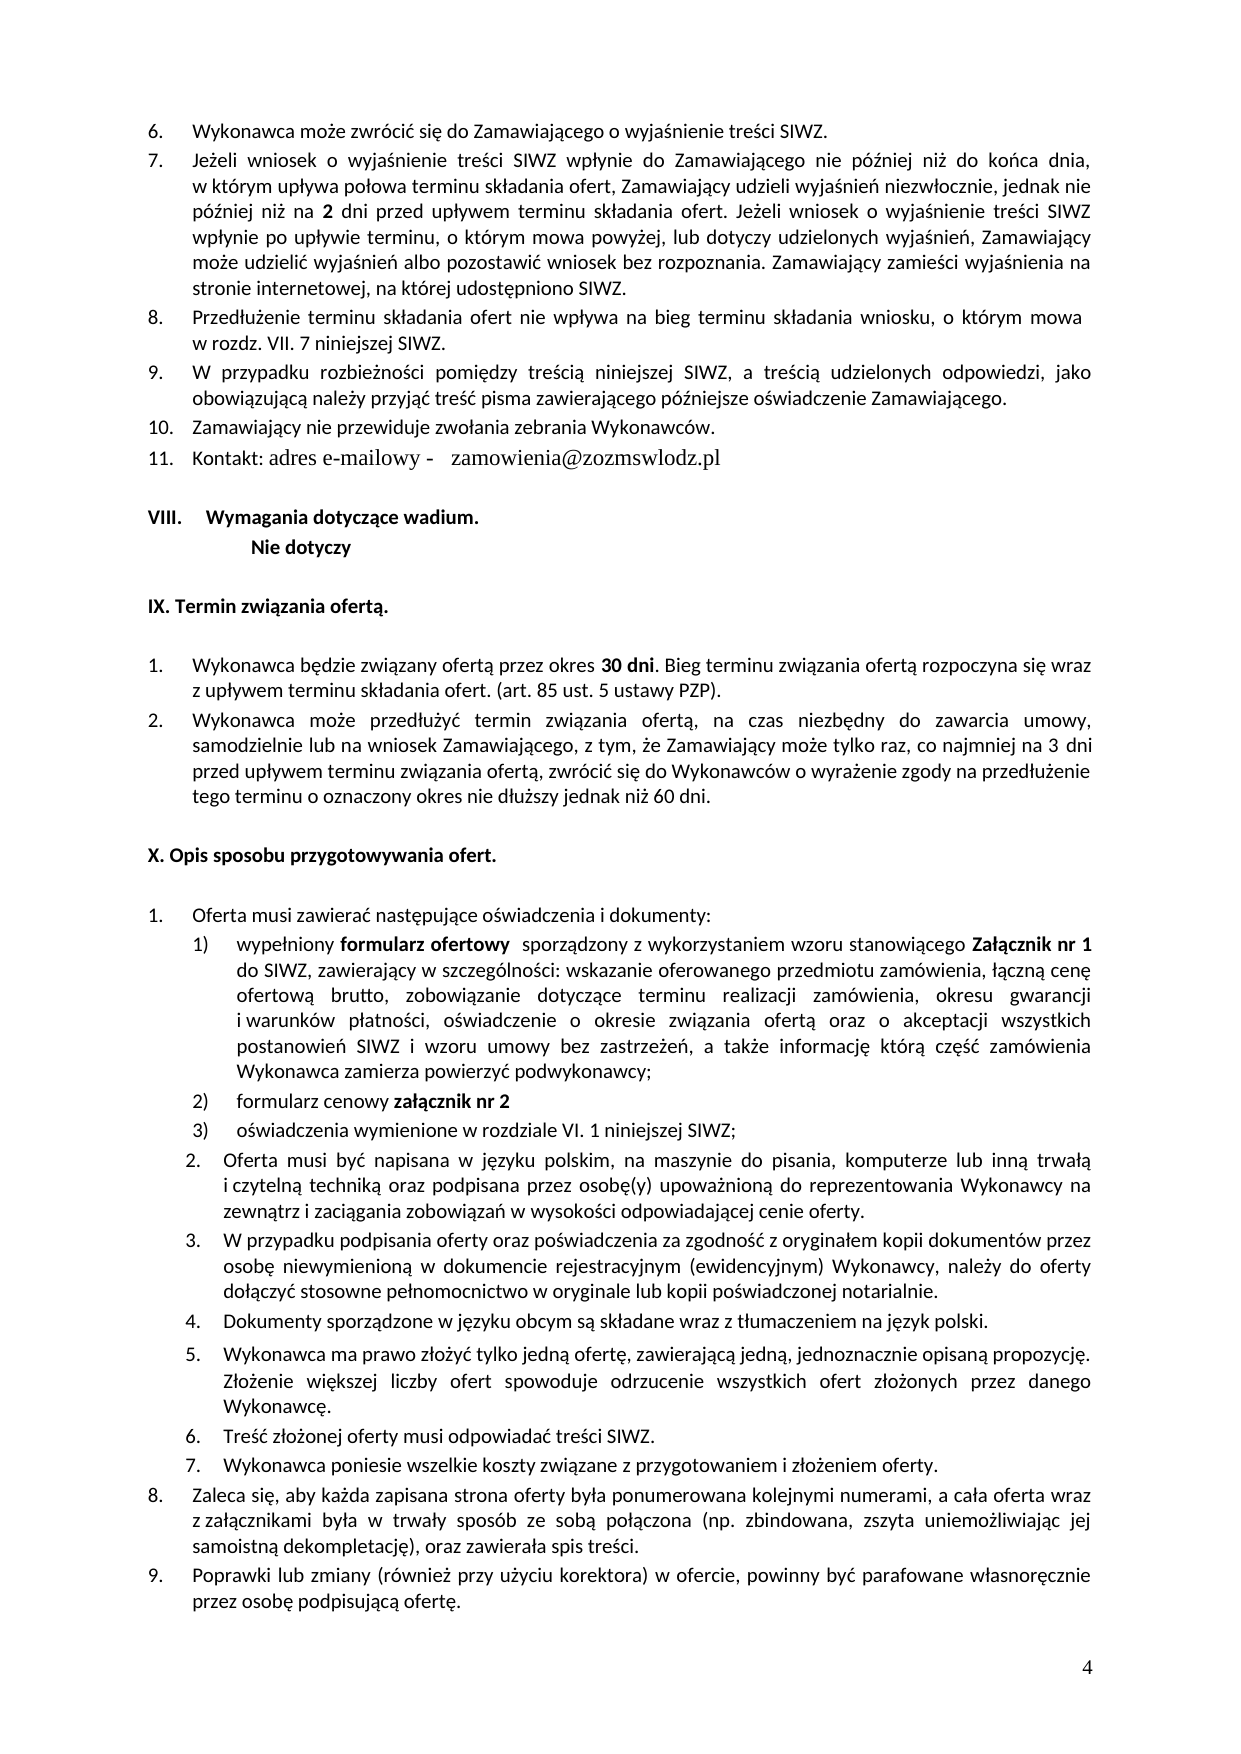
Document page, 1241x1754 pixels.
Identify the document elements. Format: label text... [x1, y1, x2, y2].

list W przypadku podpisania oferty oraz poświadczenia za zgodność z oryginałem kopii dokumentów przez osobę niewymienioną w dokumencie rejestracyjnym (ewidencyjnym) Wykonawcy, należy do oferty dołączyć stosowne pełnomocnictwo w oryginale lub kopii poświadczonej notarialnie. [185, 1228, 1092, 1304]
list oświadczenia wymienione w rozdziale VI. 1 niniejszej SIWZ; [192, 1118, 1092, 1143]
list Kontakt: adres e-mailowy - zamowienia@zozmswlodz.pl [148, 444, 1092, 471]
list Jeżeli wniosek o wyjaśnienie treści SIWZ wpłynie do Zamawiającego nie później niż do końca dnia, w którym upływa połowa terminu składania ofert, Zamawiający udzieli wyjaśnień niezwłocznie, jednak nie później niż na 2 dni przed upływem terminu składania ofert. Jeżeli wniosek o wyjaśnienie treści SIWZ wpłynie po upływie terminu, o którym mowa powyżej, lub dotyczy udzielonych wyjaśnień, Zamawiający może udzielić wyjaśnień albo pozostawić wniosek bez rozpoznania. Zamawiający zamieści wyjaśnienia na stronie internetowej, na której udostępniono SIWZ. [148, 148, 1092, 300]
list Wykonawca ma prawo złożyć tylko jedną ofertę, zawierającą jedną, jednoznacznie opisaną propozycję. Złożenie większej liczby ofert spowoduje odrzucenie wszystkich ofert złożonych przez danego Wykonawcę. [185, 1338, 1092, 1419]
list Wykonawca może zwrócić się do Zamawiającego o wyjaśnienie treści SIWZ. [148, 118, 1092, 143]
list Oferta musi być napisana w języku polskim, na maszynie do pisania, komputerze lub inną trwałą i czytelną techniką oraz podpisana przez osobę(y) upoważnioną do reprezentowania Wykonawcy na zewnątrz i zaciągania zobowiązań w wysokości odpowiadającej cenie oferty. [185, 1147, 1092, 1223]
text Nie dotyczy [148, 534, 1092, 559]
list Przedłużenie terminu składania ofert nie wpływa na bieg terminu składania wniosku, o którym mowa w rozdz. VII. 7 niniejszej SIWZ. [148, 304, 1092, 355]
list Dokumenty sporządzone w języku obcym są składane wraz z tłumaczeniem na język polski. [185, 1308, 1092, 1333]
list W przypadku rozbieżności pomiędzy treścią niniejszej SIWZ, a treścią udzielonych odpowiedzi, jako obowiązującą należy przyjąć treść pisma zawierającego późniejsze oświadczenie Zamawiającego. [148, 359, 1092, 410]
list formularz cenowy załącznik nr 2 [192, 1088, 1092, 1113]
text VIII. Wymagania dotyczące wadium. [148, 504, 1092, 530]
list Treść złożonej oferty musi odpowiadać treści SIWZ. [185, 1423, 1092, 1448]
list Poprawki lub zmiany (również przy użyciu korektora) w ofercie, powinny być parafowane własnoręcznie przez osobę podpisującą ofertę. [148, 1563, 1092, 1613]
list Wykonawca poniesie wszelkie koszty związane z przygotowaniem i złożeniem oferty. [185, 1453, 1092, 1478]
list Wykonawca może przedłużyć termin związania ofertą, na czas niezbędny do zawarcia umowy, samodzielnie lub na wniosek Zamawiającego, z tym, że Zamawiający może tylko raz, co najmniej na 3 dni przed upływem terminu związania ofertą, zwrócić się do Wykonawców o wyrażenie zgody na przedłużenie tego terminu o oznaczony okres nie dłuższy jednak niż 60 dni. [148, 707, 1092, 809]
list wypełniony formularz ofertowy sporządzony z wykorzystaniem wzoru stanowiącego Załącznik nr 1 do SIWZ, zawierający w szczególności: wskazanie oferowanego przedmiotu zamówienia, łączną cenę ofertową brutto, zobowiązanie dotyczące terminu realizacji zamówienia, okresu gwarancji i warunków płatności, oświadczenie o okresie związania ofertą oraz o akceptacji wszystkich postanowień SIWZ i wzoru umowy bez zastrzeżeń, a także informację którą część zamówienia Wykonawca zamierza powierzyć podwykonawcy; [192, 931, 1092, 1084]
list Zamawiający nie przewiduje zwołania zebrania Wykonawców. [148, 414, 1092, 440]
list Zaleca się, aby każda zapisana strona oferty była ponumerowana kolejnymi numerami, a cała oferta wraz z załącznikami była w trwały sposób ze sobą połączona (np. zbindowana, zszyta uniemożliwiając jej samoistną dekompletację), oraz zawierała spis treści. [148, 1482, 1092, 1558]
list Wykonawca będzie związany ofertą przez okres 30 dni. Bieg terminu związania ofertą rozpoczyna się wraz z upływem terminu składania ofert. (art. 85 ust. 5 ustawy PZP). [148, 652, 1092, 703]
list Oferta musi zawierać następujące oświadczenia i dokumenty: [148, 902, 1092, 927]
text IX. Termin związania ofertą. [148, 593, 1092, 618]
text X. Opis sposobu przygotowywania ofert. [148, 843, 1092, 868]
